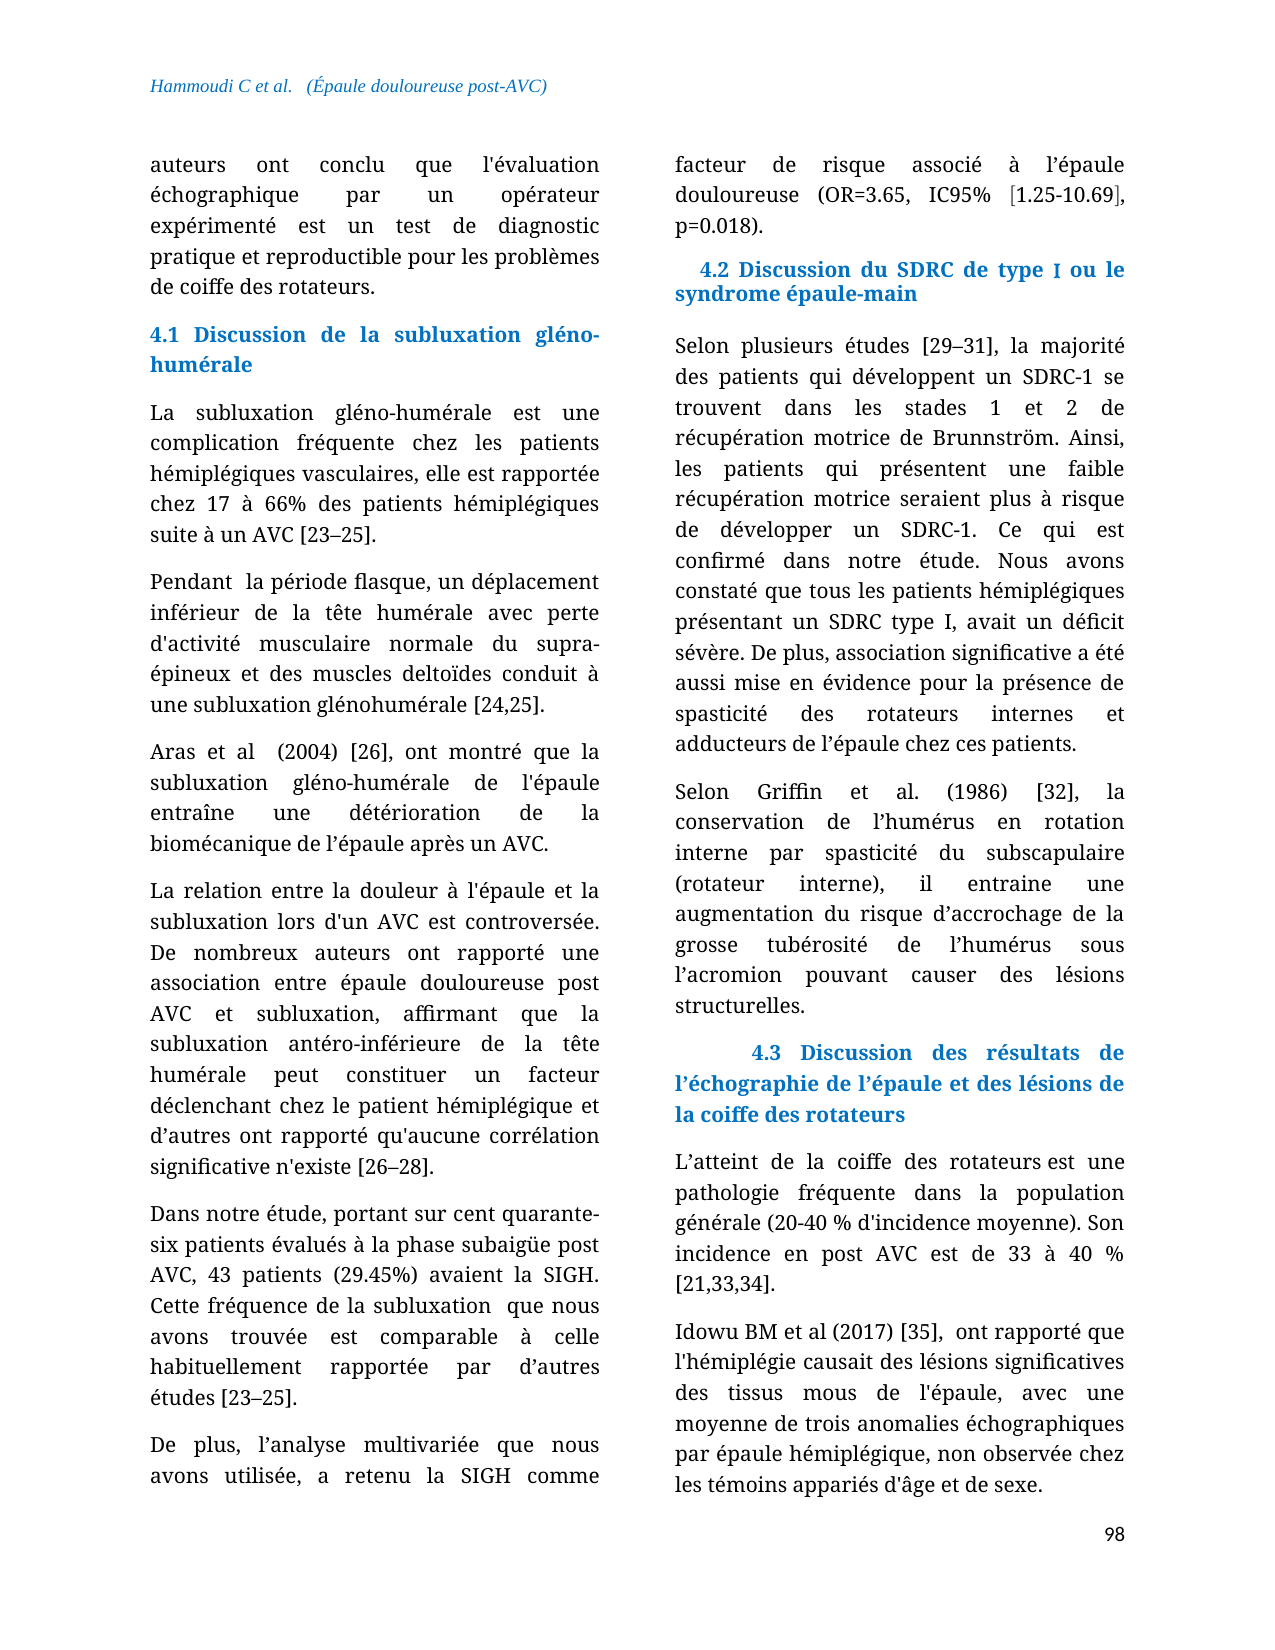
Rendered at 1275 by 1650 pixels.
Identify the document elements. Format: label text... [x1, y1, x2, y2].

text 4.1 Discussion de la subluxation gléno-humérale [150, 320, 600, 379]
text Selon plusieurs études [29–31], la majorité des patients qui développent un SDRC-1 se trouvent dans les stades 1 et 2 de récupération motrice de Brunnström. Ainsi, les patients qui présentent une faible récupération motrice seraient plus à risque de développer un SDRC-1. Ce qui est confirmé dans notre étude. Nous avons constaté que tous les patients hémiplégiques présentant un SDRC type I, avait un déficit sévère. De plus, association significative a été aussi mise en évidence pour la présence de spasticité des rotateurs internes et adducteurs de l’épaule chez ces patients. [675, 331, 1125, 758]
text De plus, l’analyse multivariée que nous avons utilisée, a retenu la SIGH comme facteur de risque associé à l’épaule douloureuse (OR=3.65, IC95% 1.25-10.69, p=0.018). [675, 150, 1125, 240]
text Idowu BM et al (2017) [35], ont rapporté que l'hémiplégie causait des lésions significatives des tissus mous de l'épaule, avec une moyenne de trois anomalies échographiques par épaule hémiplégique, non observée chez les témoins appariés d'âge et de sexe. [675, 1317, 1125, 1498]
text La relation entre la douleur à l'épaule et la subluxation lors d'un AVC est controversée. De nombreux auteurs ont rapporté une association entre épaule douloureuse post AVC et subluxation, affirmant que la subluxation antéro-inférieure de la tête humérale peut constituer un facteur déclenchant chez le patient hémiplégique et d’autres ont rapporté qu'aucune corrélation significative n'existe [26–28]. [150, 876, 600, 1181]
text Selon Griffin et al. (1986) [32], la conservation de l’humérus en rotation interne par spasticité du subscapulaire (rotateur interne), il entraine une augmentation du risque d’accrochage de la grosse tubérosité de l’humérus sous l’acromion pouvant causer des lésions structurelles. [675, 777, 1125, 1020]
text 4.3 Discussion des résultats de l’échographie de l’épaule et des lésions de la coiffe des rotateurs [675, 1038, 1125, 1128]
text L’atteint de la coiffe des rotateurs est une pathologie fréquente dans la population générale (20-40 % d'incidence moyenne). Son incidence en post AVC est de 33 à 40 % [21,33,34]. [675, 1147, 1125, 1298]
text Dans notre étude, portant sur cent quarante-six patients évalués à la phase subaigüe post AVC, 43 patients (29.45%) avaient la SIGH. Cette fréquence de la subluxation que nous avons trouvée est comparable à celle habituellement rapportée par d’autres études [23–25]. [150, 1199, 600, 1412]
text Aras et al (2004) [26], ont montré que la subluxation gléno-humérale de l'épaule entraîne une détérioration de la biomécanique de l’épaule après un AVC. [150, 737, 600, 858]
text La subluxation gléno-humérale est une complication fréquente chez les patients hémiplégiques vasculaires, elle est rapportée chez 17 à 66% des patients hémiplégiques suite à un AVC [23–25]. [150, 398, 600, 549]
text 4.2 Discussion du SDRC de type ou le syndrome épaule-main [675, 258, 1125, 306]
text Pendant la période flasque, un déplacement inférieur de la tête humérale avec perte d'activité musculaire normale du supra-épineux et des muscles deltoïdes conduit à une subluxation glénohumérale [24,25]. [150, 567, 600, 718]
text De plus, l’analyse multivariée que nous avons utilisée, a retenu la SIGH comme facteur de risque associé à l’épaule douloureuse (OR=3.65, IC95% 1.25-10.69, p=0.018). [150, 1430, 600, 1489]
